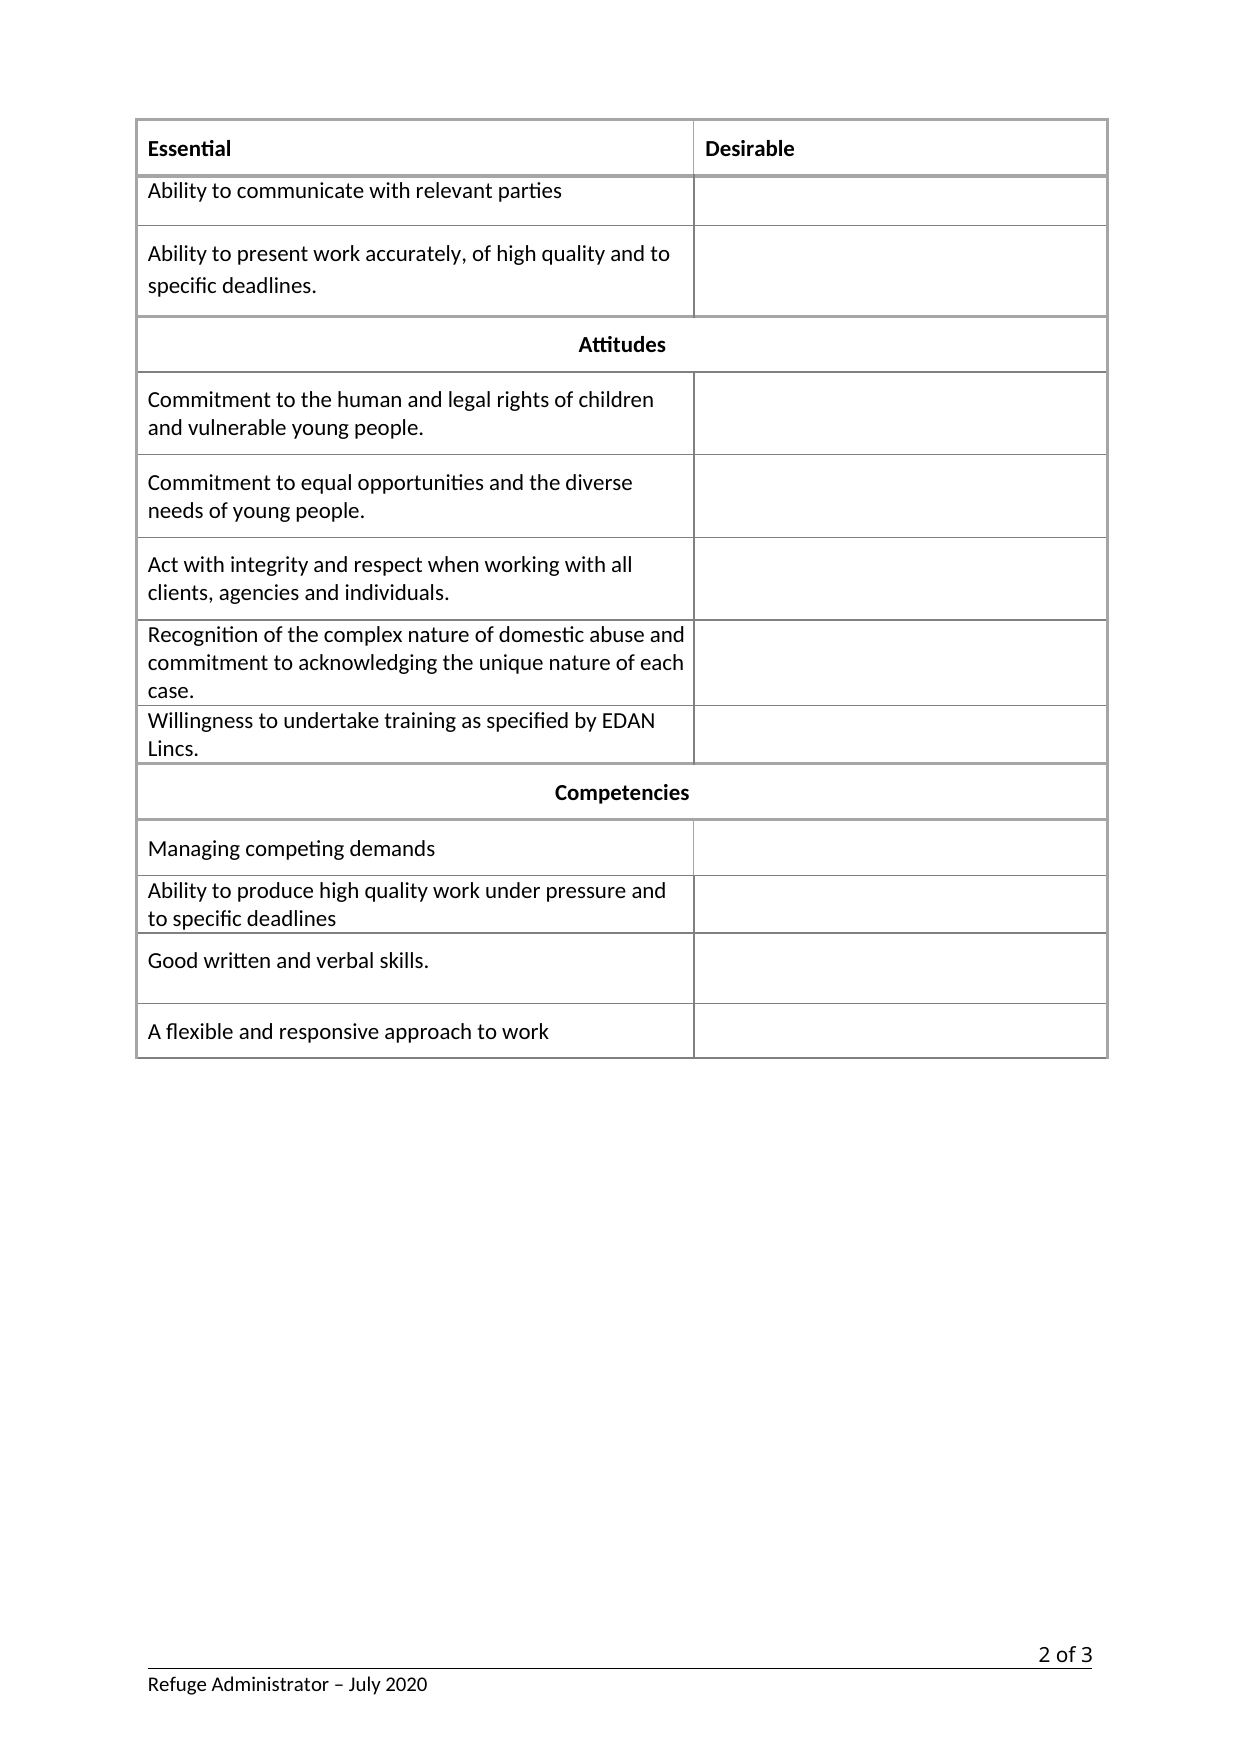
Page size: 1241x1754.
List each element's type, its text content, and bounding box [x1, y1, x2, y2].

table_cell [695, 538, 1106, 619]
table_cell Attitudes [138, 318, 1106, 371]
table_cell [695, 1004, 1106, 1057]
table_cell Ability to produce high quality work under pressure and to specific deadlines [138, 876, 693, 932]
table_cell Recognition of the complex nature of domestic abuse and commitment to acknowledging the unique nature of each case. [138, 621, 693, 704]
table_cell Competencies [138, 765, 1106, 818]
table_cell [695, 226, 1106, 315]
table_cell Willingness to undertake training as specified by EDAN Lincs. [138, 706, 693, 762]
table_cell Good written and verbal skills. [138, 934, 693, 1003]
table_cell Commitment to equal opportunities and the diverse needs of young people. [138, 455, 693, 536]
table_cell [695, 178, 1106, 225]
table_cell [695, 373, 1106, 454]
table_cell Commitment to the human and legal rights of children and vulnerable young people. [138, 373, 693, 454]
table_cell [695, 455, 1106, 536]
table_cell [695, 934, 1106, 1003]
table_cell [695, 706, 1106, 762]
table_cell Ability to present work accurately, of high quality and to specific deadlines. [138, 226, 693, 315]
table_cell Managing competing demands [138, 821, 693, 874]
table_cell [695, 621, 1106, 704]
table_cell A flexible and responsive approach to work [138, 1004, 693, 1057]
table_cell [138, 178, 693, 225]
table_cell [695, 876, 1106, 932]
table_header Essential [138, 121, 693, 174]
table_header Desirable [694, 121, 1106, 174]
table_cell Act with integrity and respect when working with all clients, agencies and individuals. [138, 538, 693, 619]
table_cell [694, 821, 1106, 874]
